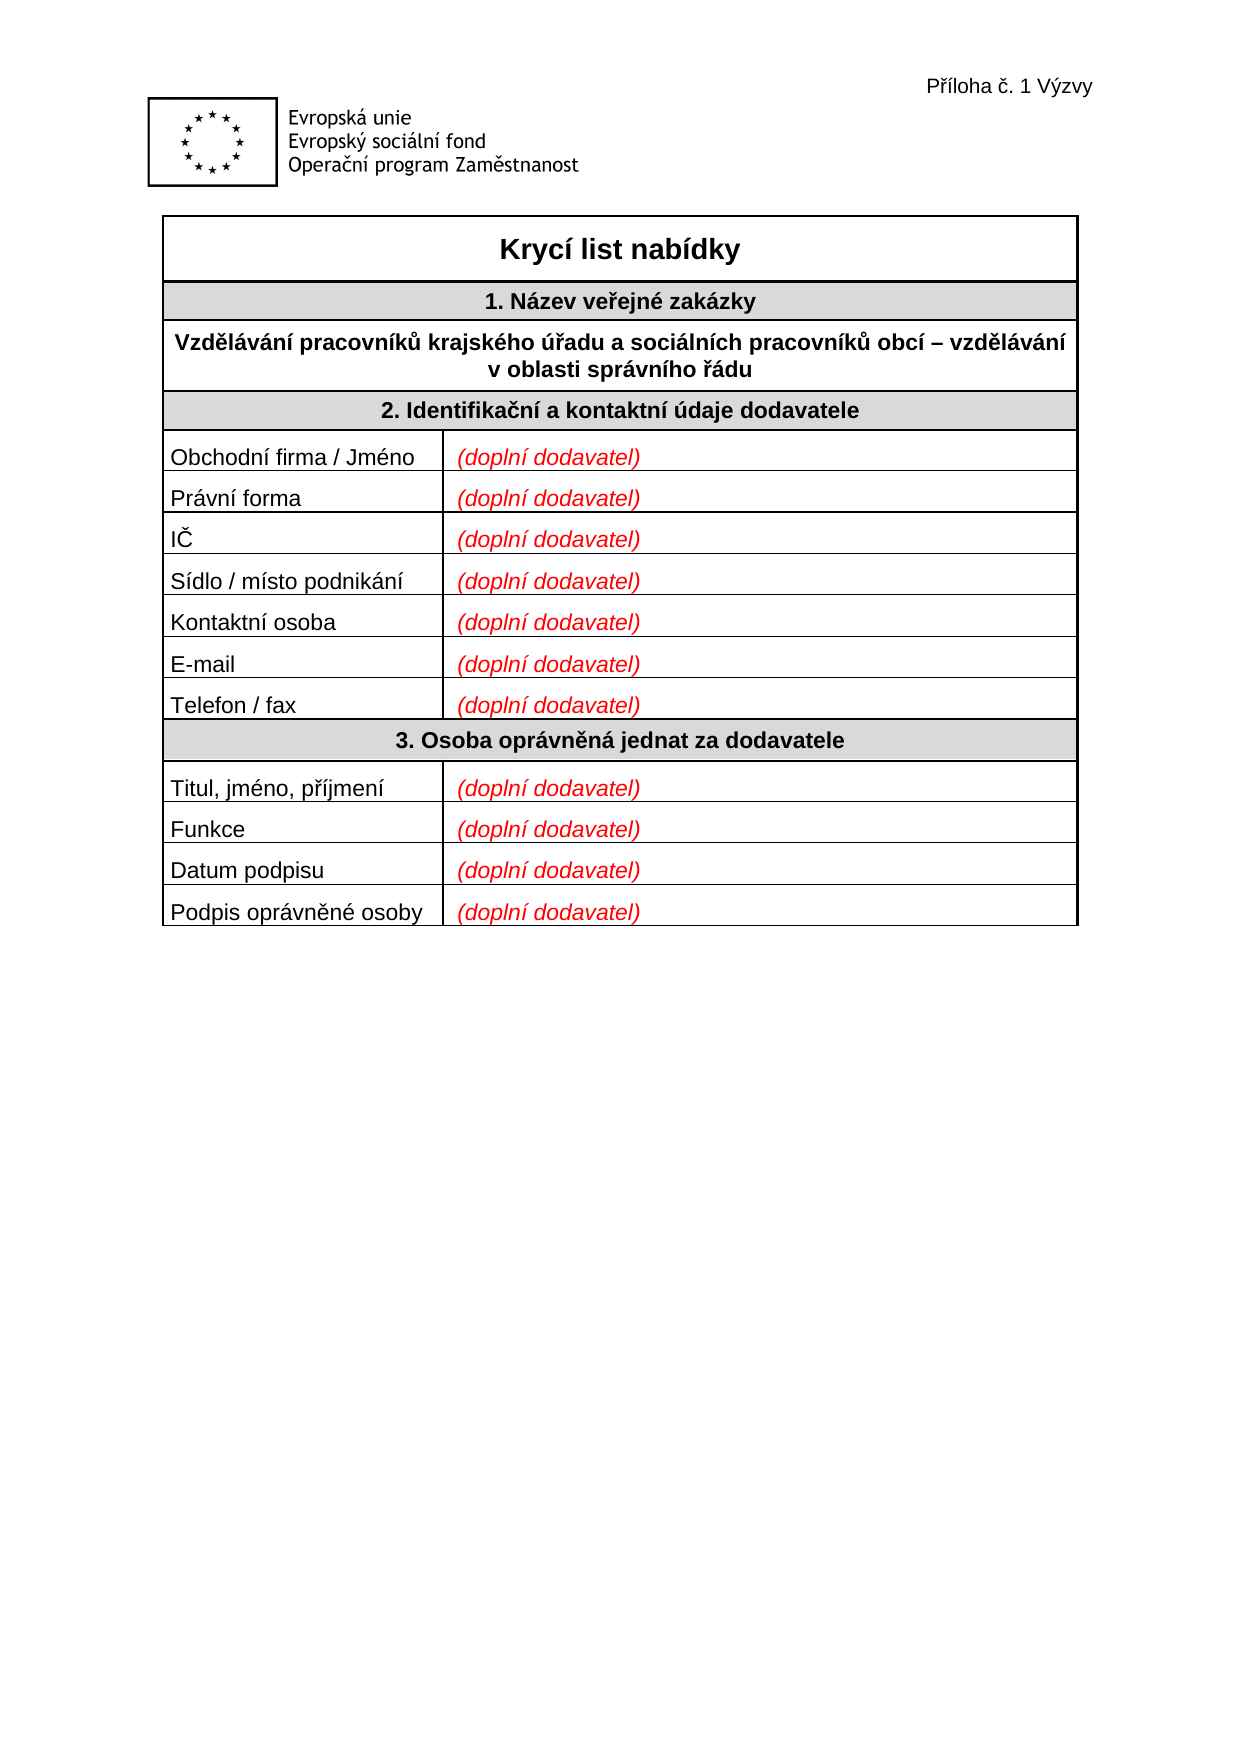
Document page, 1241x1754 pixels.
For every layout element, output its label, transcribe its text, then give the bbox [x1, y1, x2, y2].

table_cell (doplní dodavatel) [444, 431, 1076, 470]
table_cell (doplní dodavatel) [444, 762, 1076, 801]
table_cell (doplní dodavatel) [444, 513, 1076, 553]
table_cell Datum podpisu [164, 843, 442, 884]
picture [147, 97, 579, 187]
table_cell Titul, jméno, příjmení [164, 762, 442, 801]
table_cell 3. Osoba oprávněná jednat za dodavatele [164, 720, 1076, 759]
table_cell (doplní dodavatel) [444, 678, 1076, 718]
table_cell E-mail [164, 637, 442, 677]
table_cell Vzdělávání pracovníků krajského úřadu a sociálních pracovníků obcí – vzdělávání v oblasti správního řádu [164, 321, 1076, 390]
table_cell 2. Identifikační a kontaktní údaje dodavatele [164, 392, 1076, 429]
table_cell Kontaktní osoba [164, 595, 442, 636]
table_cell IČ [164, 513, 442, 553]
table_cell Podpis oprávněné osoby [164, 885, 442, 925]
table_cell Funkce [164, 802, 442, 842]
table_cell 1. Název veřejné zakázky [164, 283, 1076, 319]
table_cell Sídlo / místo podnikání [164, 554, 442, 594]
table_cell (doplní dodavatel) [444, 843, 1076, 884]
table_cell (doplní dodavatel) [444, 554, 1076, 594]
table_cell (doplní dodavatel) [444, 885, 1076, 925]
table_cell (doplní dodavatel) [444, 595, 1076, 636]
table_cell (doplní dodavatel) [444, 471, 1076, 511]
table_header Krycí list nabídky [164, 217, 1076, 280]
table_cell (doplní dodavatel) [444, 802, 1076, 842]
table_cell Právní forma [164, 471, 442, 511]
table_cell Telefon / fax [164, 678, 442, 718]
table_cell Obchodní firma / Jméno [164, 431, 442, 470]
table_cell (doplní dodavatel) [444, 637, 1076, 677]
